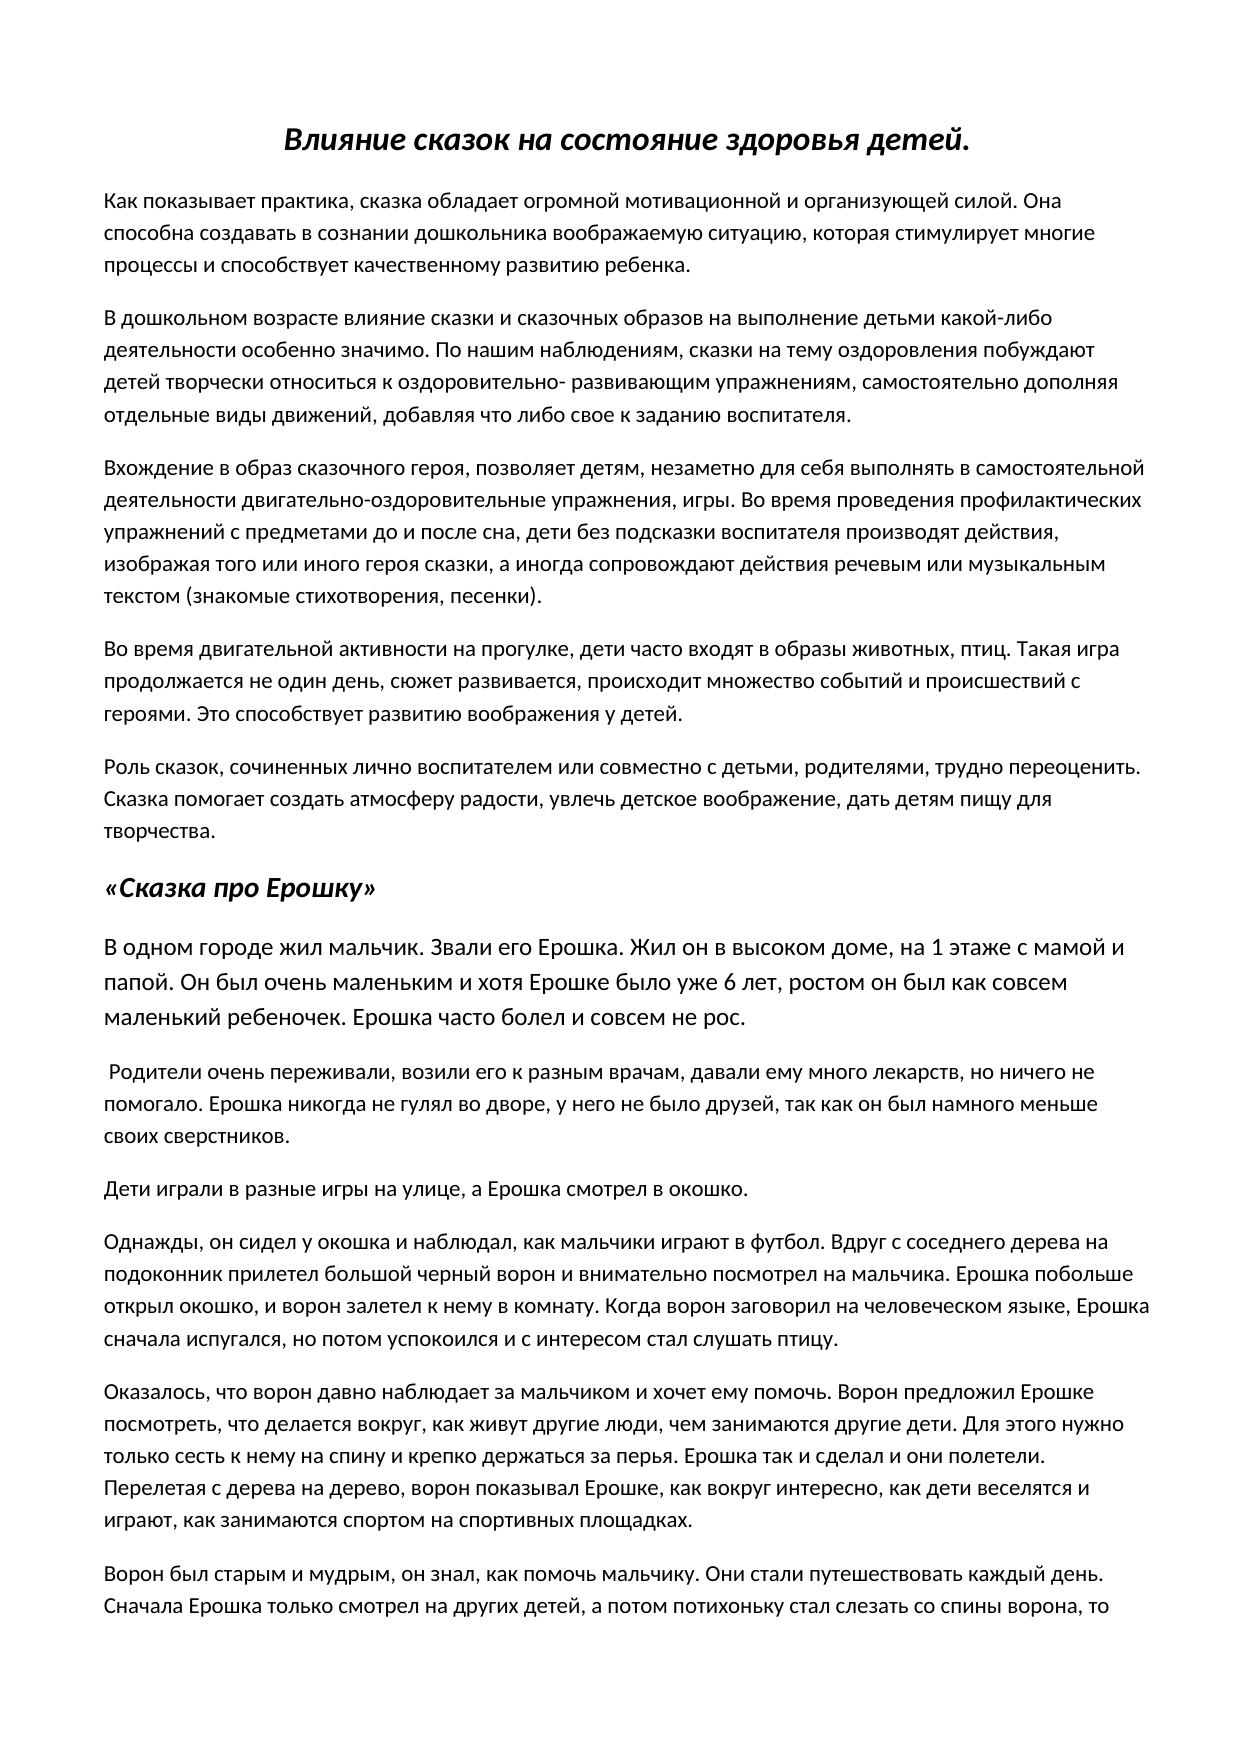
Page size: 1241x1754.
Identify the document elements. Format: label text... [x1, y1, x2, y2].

text Роль сказок, сочиненных лично воспитателем или совместно с детьми, родителями, трудно переоценить. Сказка помогает создать атмосферу радости, увлечь детское воображение, дать детям пищу для творчества. [103, 752, 1152, 844]
text Как показывает практика, сказка обладает огромной мотивационной и организующей силой. Она способна создавать в сознании дошкольника воображаемую ситуацию, которая стимулирует многие процессы и способствует качественному развитию ребенка. [103, 186, 1152, 278]
text В дошкольном возрасте влияние сказки и сказочных образов на выполнение детьми какой-либо деятельности особенно значимо. По нашим наблюдениям, сказки на тему оздоровления побуждают детей творчески относиться к оздоровительно- развивающим упражнениям, самостоятельно дополняя отдельные виды движений, добавляя что либо свое к заданию воспитателя. [103, 303, 1152, 428]
text В одном городе жил мальчик. Звали его Ерошка. Жил он в высоком доме, на 1 этаже с мамой и папой. Он был очень маленьким и хотя Ерошке было уже 6 лет, ростом он был как совсем маленький ребеночек. Ерошка часто болел и совсем не рос. [103, 931, 1152, 1032]
text Влияние сказок на состояние здоровья детей. [103, 118, 1152, 159]
text Во время двигательной активности на прогулке, дети часто входят в образы животных, птиц. Такая игра продолжается не один день, сюжет развивается, происходит множество событий и происшествий с героями. Это способствует развитию воображения у детей. [103, 634, 1152, 727]
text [103, 1559, 1152, 1619]
text Дети играли в разные игры на улице, а Ерошка смотрел в окошко. [103, 1174, 1152, 1202]
text Родители очень переживали, возили его к разным врачам, давали ему много лекарств, но ничего не помогало. Ерошка никогда не гулял во дворе, у него не было друзей, так как он был намного меньше своих сверстников. [103, 1057, 1152, 1149]
text Однажды, он сидел у окошка и наблюдал, как мальчики играют в футбол. Вдруг с соседнего дерева на подоконник прилетел большой черный ворон и внимательно посмотрел на мальчика. Ерошка побольше открыл окошко, и ворон залетел к нему в комнату. Когда ворон заговорил на человеческом языке, Ерошка сначала испугался, но потом успокоился и с интересом стал слушать птицу. [103, 1227, 1152, 1352]
text Вхождение в образ сказочного героя, позволяет детям, незаметно для себя выполнять в самостоятельной деятельности двигательно-оздоровительные упражнения, игры. Во время проведения профилактических упражнений с предметами до и после сна, дети без подсказки воспитателя производят действия, изображая того или иного героя сказки, а иногда сопровождают действия речевым или музыкальным текстом (знакомые стихотворения, песенки). [103, 453, 1152, 609]
text Оказалось, что ворон давно наблюдает за мальчиком и хочет ему помочь. Ворон предложил Ерошке посмотреть, что делается вокруг, как живут другие люди, чем занимаются другие дети. Для этого нужно только сесть к нему на спину и крепко держаться за перья. Ерошка так и сделал и они полетели. Перелетая с дерева на дерево, ворон показывал Ерошке, как вокруг интересно, как дети веселятся и играют, как занимаются спортом на спортивных площадках. [103, 1377, 1152, 1534]
text «Сказка про Ерошку» [103, 869, 1152, 905]
